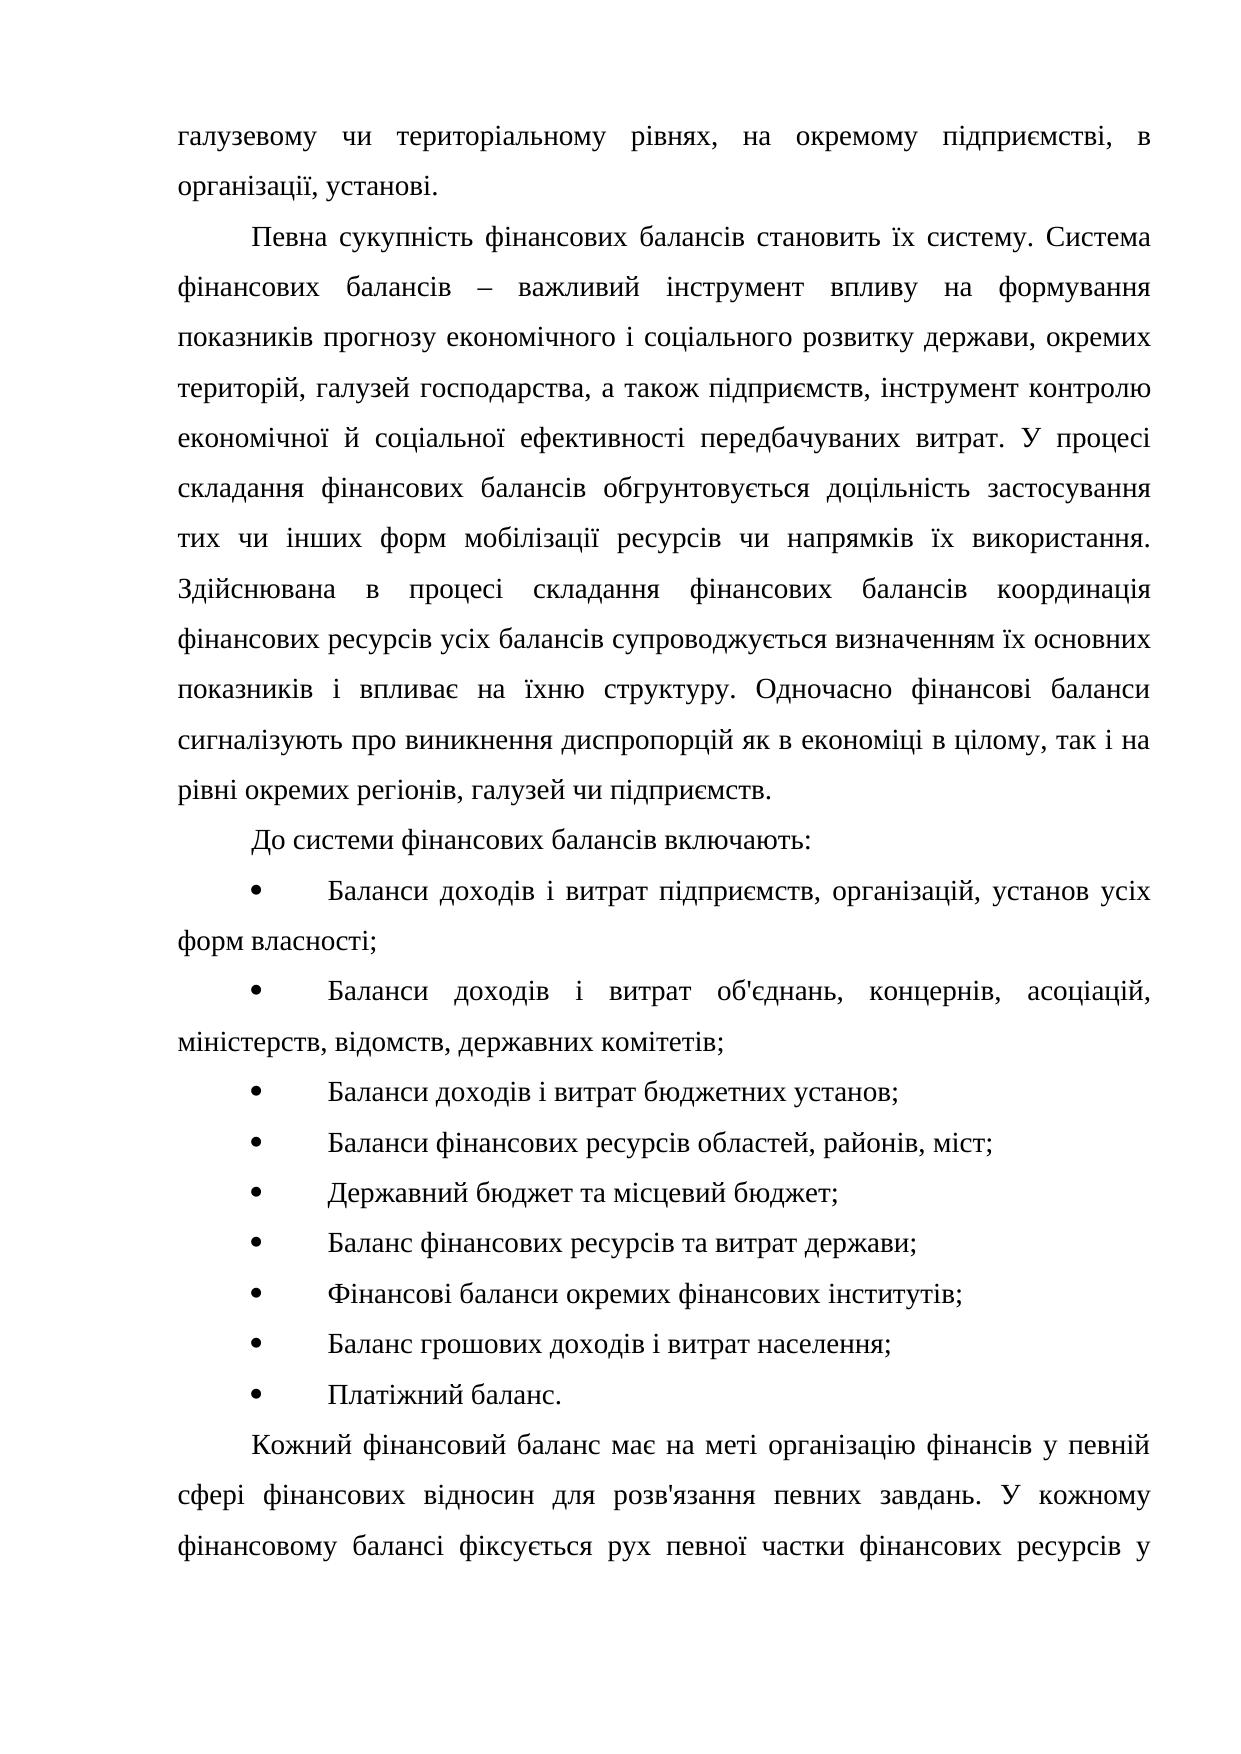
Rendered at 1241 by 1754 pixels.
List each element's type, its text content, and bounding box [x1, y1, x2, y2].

list Баланси доходів і витрат підприємств, організацій, установ усіх форм власності; [177, 873, 1152, 957]
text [177, 118, 1152, 202]
text До системи фінансових балансів включають: [177, 822, 1152, 856]
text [177, 1427, 1152, 1561]
text Певна сукупність фінансових балансів становить їх систему. Система фінансових балансів – важливий інструмент впливу на формування показників прогнозу економічного і соціального розвитку держави, окремих територій, галузей господарства, а також підприємств, інструмент контролю економічної й соціальної ефективності передбачуваних витрат. У процесі складання фінансових балансів обгрунтовується доцільність застосування тих чи інших форм мобілізації ресурсів чи напрямків їх використання. Здійснювана в процесі складання фінансових балансів координація фінансових ресурсів усіх балансів супроводжується визначенням їх основних показників і впливає на їхню структуру. Одночасно фінансові баланси сигналізують про виникнення диспропорцій як в економіці в цілому, так і на рівні окремих регіонів, галузей чи підприємств. [177, 219, 1152, 806]
list Фінансові баланси окремих фінансових інститутів; [177, 1276, 1152, 1309]
list Баланси фінансових ресурсів областей, районів, міст; [177, 1125, 1152, 1158]
list Баланси доходів і витрат об'єднань, концернів, асоціацій, міністерств, відомств, державних комітетів; [177, 973, 1152, 1057]
list Платіжний баланс. [177, 1377, 1152, 1410]
list Державний бюджет та місцевий бюджет; [177, 1175, 1152, 1209]
list Баланс грошових доходів і витрат населення; [177, 1326, 1152, 1360]
list Баланси доходів і витрат бюджетних установ; [177, 1074, 1152, 1108]
list Баланс фінансових ресурсів та витрат держави; [177, 1226, 1152, 1259]
